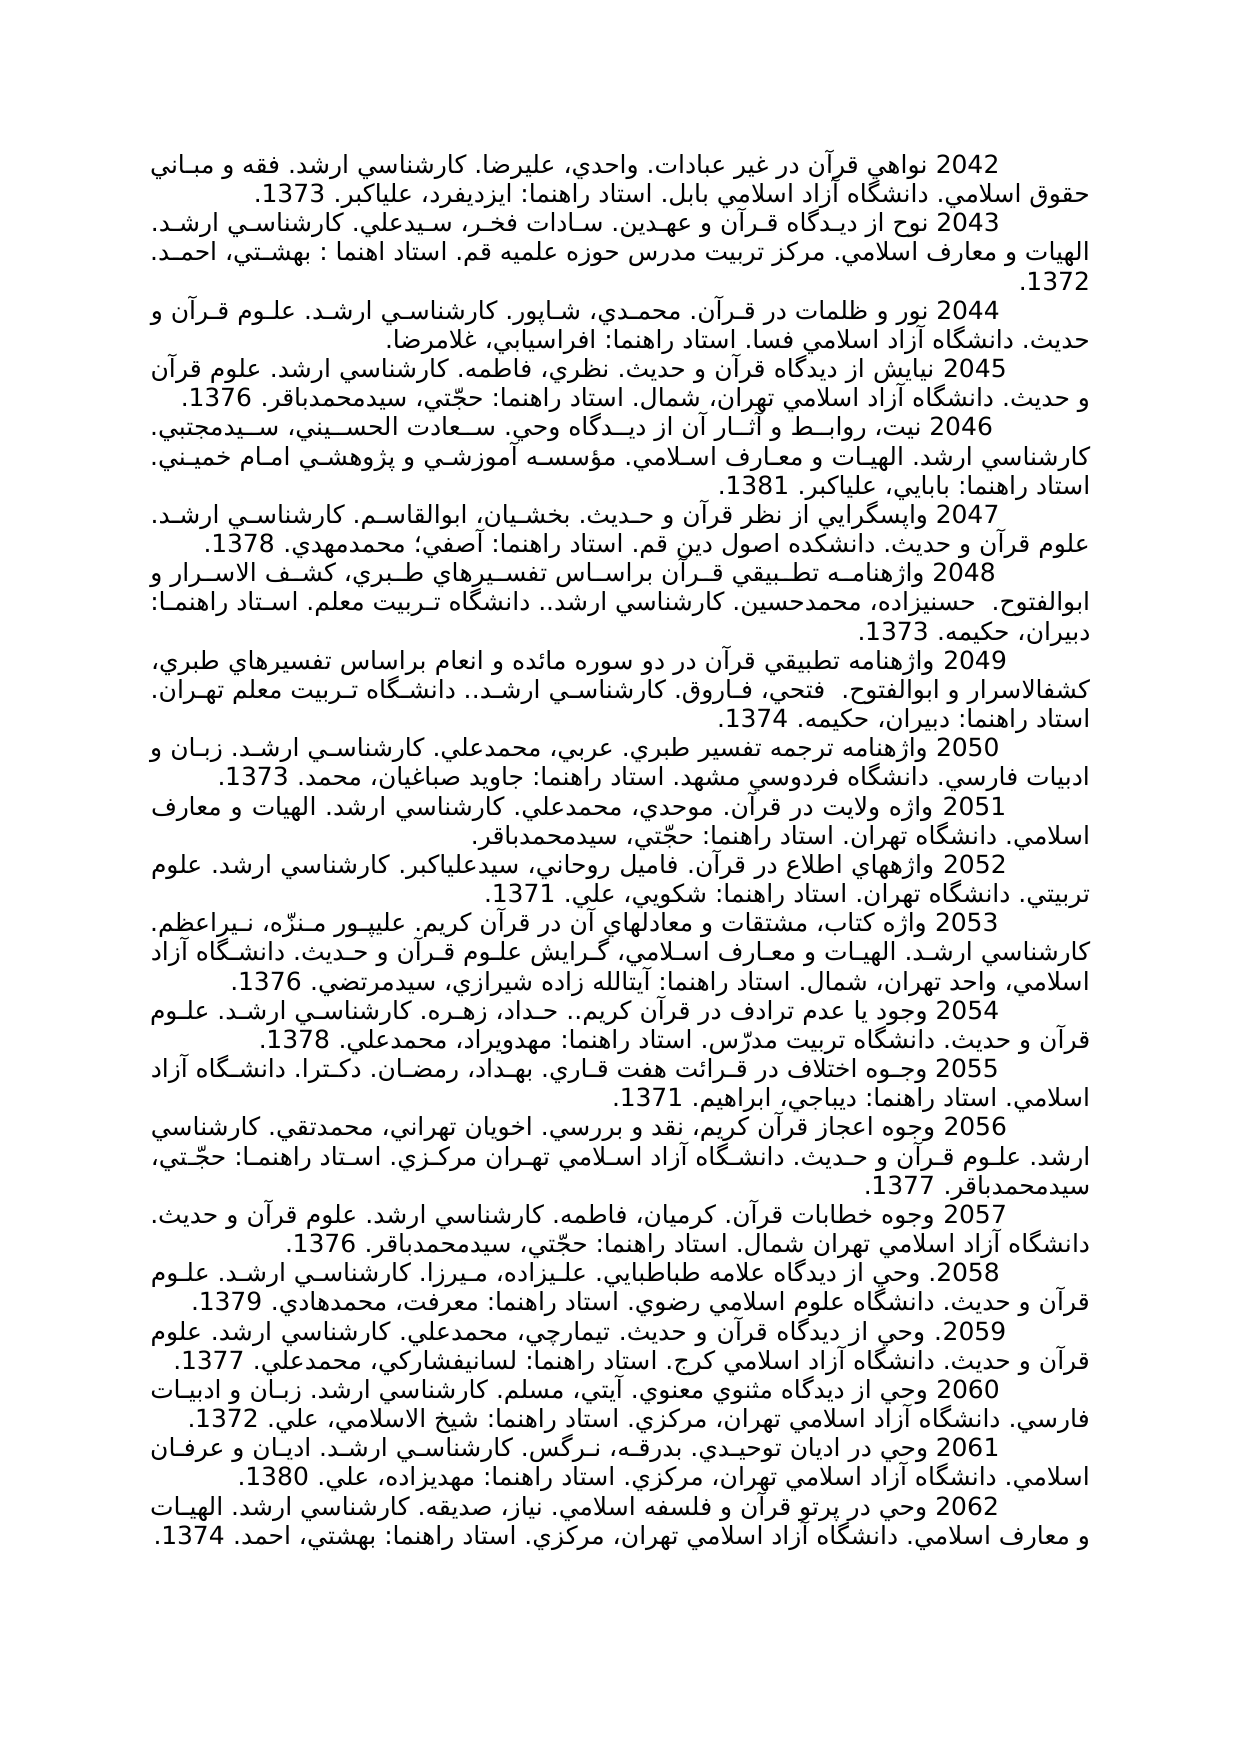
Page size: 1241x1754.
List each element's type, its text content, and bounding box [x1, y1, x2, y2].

text 2047 واپس‏گرايي از نظر قرآن و حديث. بخشيان، ابوالقاسم. كارشناسي ارشد. علوم قرآن و حديث. دانشكده اصول دين قم. استاد راهنما: آصفي؛ محمدمهدي. 1378. [150, 500, 1090, 558]
text 2046 نيت، روابط و آثار آن از ديدگاه وحي. سعادت الحسيني، سيدمجتبي. كارشناسي ارشد. الهيات و معارف اسلامي. مؤسسه آموزشي و پژوهشي امام خميني. استاد راهنما: بابايي، علي‏اكبر. 1381. [150, 412, 1090, 500]
text 2042 نواهي قرآن در غير عبادات. واحدي، عليرضا. كارشناسي ارشد. فقه و مباني حقوق اسلامي. دانشگاه آزاد اسلامي بابل. استاد راهنما: ايزدي‏فرد، علي‏اكبر. 1373. [150, 150, 1090, 208]
text 2060 وحي از ديدگاه مثنوي معنوي. آيتي، مسلم. كارشناسي ارشد. زبان و ادبيات فارسي. دانشگاه آزاد اسلامي تهران، مركزي. استاد راهنما: شيخ الاسلامي، علي. 1372. [150, 1375, 1090, 1433]
text 2062 وحي در پرتو قرآن و فلسفه اسلامي. نياز، صديقه. كارشناسي ارشد. الهيات و معارف اسلامي. دانشگاه آزاد اسلامي تهران، مركزي. استاد راهنما: بهشتي، احمد. 1374. [150, 1492, 1090, 1550]
text 2055 وجوه اختلاف در قرائت هفت قاري. بهداد، رمضان. دكترا. دانشگاه آزاد اسلامي. استاد راهنما: ديباجي، ابراهيم. 1371. [150, 1054, 1090, 1112]
text 2051 واژه ولايت در قرآن. موحدي، محمدعلي. كارشناسي ارشد. الهيات و معارف اسلامي. دانشگاه تهران. استاد راهنما: حجّتي، سيدمحمدباقر. [150, 792, 1090, 850]
text 2061 وحي در اديان توحيدي. بدرقه، نرگس. كارشناسي ارشد. اديان و عرفان اسلامي. دانشگاه آزاد اسلامي تهران، مركزي. استاد راهنما: مهدي‏زاده، علي. 1380. [150, 1433, 1090, 1492]
text 2053 واژه كتاب، مشتقات و معادلهاي آن در قرآن كريم. علي‏پور منزّه، نيراعظم. كارشناسي ارشد. الهيات و معارف اسلامي، گرايش علوم قرآن و حديث. دانشگاه آزاد اسلامي، واحد تهران، شمال. استاد راهنما: آيت‏الله زاده شيرازي، سيدمرتضي. 1376. [150, 908, 1090, 996]
text 2045 نيايش از ديدگاه قرآن و حديث. نظري، فاطمه. كارشناسي ارشد. علوم قرآن و حديث. دانشگاه آزاد اسلامي تهران، شمال. استاد راهنما: حجّتي، سيدمحمدباقر. 1376. [150, 354, 1090, 412]
text 2044 نور و ظلمات در قرآن. محمدي، شاپور. كارشناسي ارشد. علوم قرآن و حديث. دانشگاه آزاد اسلامي فسا. استاد راهنما: افراسيابي، غلامرضا. [150, 296, 1090, 354]
text 2043 نوح از ديدگاه قرآن و عهدين. سادات فخر، سيدعلي. كارشناسي ارشد. الهيات و معارف اسلامي. مركز تربيت مدرس حوزه علميه قم. استاد اهنما : بهشتي، احمد. 1372. [150, 208, 1090, 296]
text 2052 واژه‏هاي اطلاع در قرآن. فاميل روحاني، سيدعلي‏اكبر. كارشناسي ارشد. علوم تربيتي. دانشگاه تهران. استاد راهنما: شكويي، علي. 1371. [150, 850, 1090, 908]
text 2048 واژه‏نامه تطبيقي قرآن براساس تفسيرهاي طبري، كشف الاسرار و ابوالفتوح. حسني‏زاده، محمدحسين. كارشناسي ارشد.. دانشگاه تربيت معلم. استاد راهنما: دبيران، حكيمه. 1373. [150, 558, 1090, 646]
text 2049 واژه‏نامه تطبيقي قرآن در دو سوره مائده و انعام براساس تفسيرهاي طبري، كشف‏الاسرار و ابوالفتوح. فتحي، فاروق. كارشناسي ارشد.. دانشگاه تربيت معلم تهران. استاد راهنما: دبيران، حكيمه. 1374. [150, 646, 1090, 733]
text 2054 وجود يا عدم ترادف در قرآن كريم.. حداد، زهره. كارشناسي ارشد. علوم قرآن و حديث. دانشگاه تربيت مدرّس. استاد راهنما: مهدوي‏راد، محمدعلي. 1378. [150, 996, 1090, 1054]
text 2059. وحي از ديدگاه قرآن و حديث. تيمارچي، محمدعلي. كارشناسي ارشد. علوم قرآن و حديث. دانشگاه آزاد اسلامي كرج. استاد راهنما: لساني‏فشاركي، محمدعلي. 1377. [150, 1317, 1090, 1375]
text 2057 وجوه خطابات قرآن. كرميان، فاطمه. كارشناسي ارشد. علوم قرآن و حديث. دانشگاه آزاد اسلامي تهران شمال. استاد راهنما: حجّتي، سيدمحمدباقر. 1376. [150, 1200, 1090, 1258]
text 2050 واژه‏نامه ترجمه تفسير طبري. عربي، محمدعلي. كارشناسي ارشد. زبان و ادبيات فارسي. دانشگاه فردوسي مشهد. استاد راهنما: جاويد صباغيان، محمد. 1373. [150, 733, 1090, 792]
text 2056 وجوه اعجاز قرآن كريم، نقد و بررسي. اخويان تهراني، محمدتقي. كارشناسي ارشد. علوم قرآن و حديث. دانشگاه آزاد اسلامي تهران مركزي. استاد راهنما: حجّتي، سيدمحمدباقر. 1377. [150, 1112, 1090, 1200]
text 2058. وحي از ديدگاه علامه طباطبايي. عليزاده، ميرزا. كارشناسي ارشد. علوم قرآن و حديث. دانشگاه علوم اسلامي رضوي. استاد راهنما: معرفت، محمدهادي. 1379. [150, 1258, 1090, 1317]
